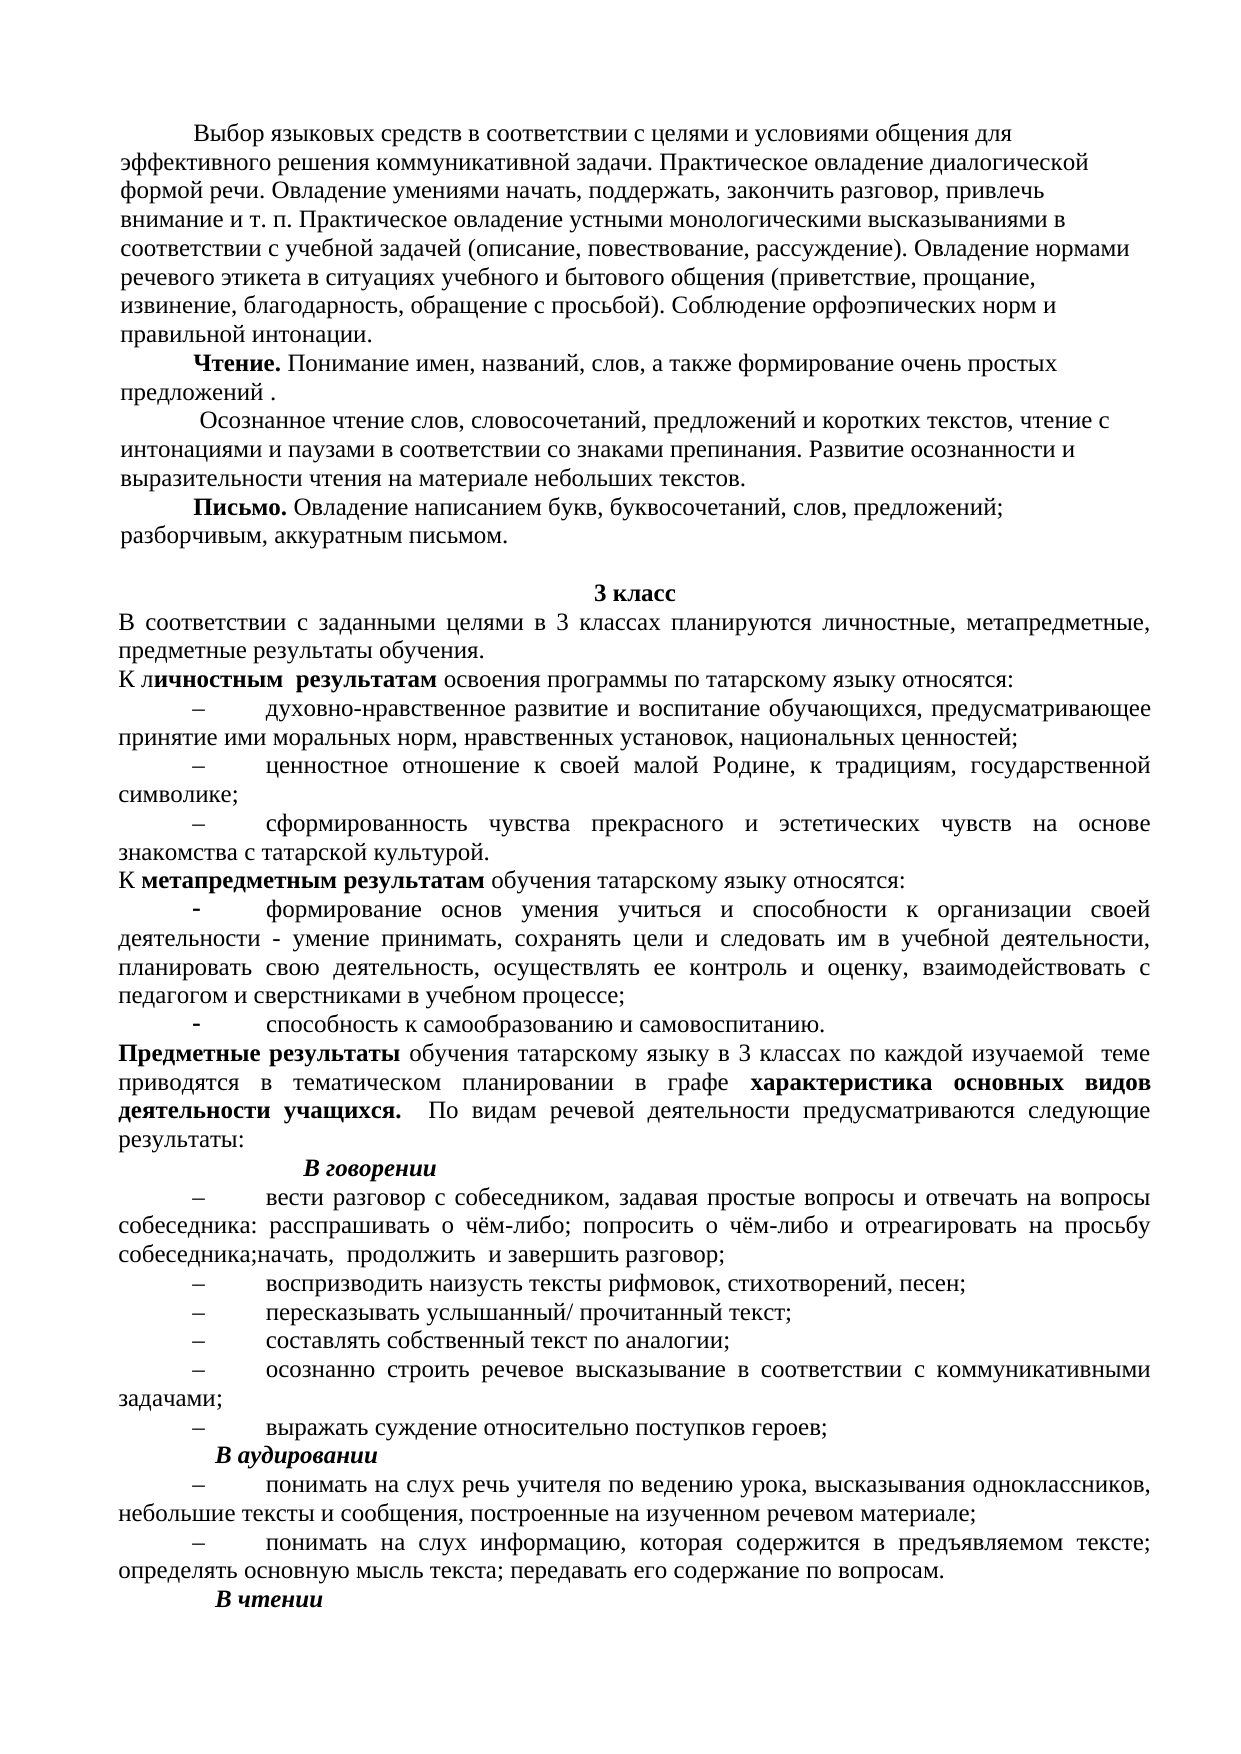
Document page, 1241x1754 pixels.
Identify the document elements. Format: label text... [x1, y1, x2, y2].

text Письмо. Овладение написанием букв, буквосочетаний, слов, предложений; разборчивым, аккуратным письмом. [120, 492, 1149, 549]
list формирование основ умения учиться и способности к организации своей деятельности - умение принимать, сохранять цели и следовать им в учебной деятельности, планировать свою деятельность, осуществлять ее контроль и оценку, взаимодействовать с педагогом и сверстниками в учебном процессе; [118, 894, 1152, 1009]
list понимать на слух речь учителя по ведению урока, высказывания одноклассников, небольшие тексты и сообщения, построенные на изученном речевом материале; [118, 1469, 1152, 1527]
text 3 класс [118, 578, 1152, 607]
list выражать суждение относительно поступков героев; [118, 1412, 1152, 1441]
list составлять собственный текст по аналогии; [118, 1326, 1152, 1354]
list вести разговор с собеседником, задавая простые вопросы и отвечать на вопросы собеседника: расспрашивать о чём-либо; попросить о чём-либо и отреагировать на просьбу собеседника;начать, продолжить и завершить разговор; [118, 1182, 1152, 1268]
text В аудировании [215, 1441, 1152, 1469]
text В чтении [215, 1584, 1152, 1613]
text В говорении [303, 1153, 1152, 1182]
text К метапредметным результатам обучения татарскому языку относятся: [118, 866, 1152, 894]
list духовно-нравственное развитие и воспитание обучающихся, предусматривающее принятие ими моральных норм, нравственных установок, национальных ценностей; [118, 693, 1152, 751]
list понимать на слух информацию, которая содержится в предъявляемом тексте; определять основную мысль текста; передавать его содержание по вопросам. [118, 1527, 1152, 1584]
list воспризводить наизусть тексты рифмовок, стихотворений, песен; [118, 1268, 1152, 1297]
list способность к самообразованию и самовоспитанию. [118, 1009, 1152, 1038]
list пересказывать услышанный/ прочитанный текст; [118, 1297, 1152, 1326]
text В соответствии с заданными целями в 3 классах планируются личностные, метапредметные, предметные результаты обучения. [118, 607, 1152, 664]
text Осознанное чтение слов, словосочетаний, предложений и коротких текстов, чтение с интонациями и паузами в соответствии со знаками препинания. Развитие осознанности и выразительности чтения на материале небольших текстов. [120, 406, 1149, 492]
list сформированность чувства прекрасного и эстетических чувств на основе знакомства с татарской культурой. [118, 808, 1152, 866]
text К личностным результатам освоения программы по татарскому языку относятся: [118, 664, 1152, 693]
text Предметные результаты обучения татарскому языку в 3 классах по каждой изучаемой теме приводятся в тематическом планировании в графе характеристика основных видов деятельности учащихся. По видам речевой деятельности предусматриваются следующие результаты: [118, 1038, 1152, 1153]
text Чтение. Понимание имен, названий, слов, а также формирование очень простых предложений . [120, 348, 1149, 406]
list осознанно строить речевое высказывание в соответствии с коммуникативными задачами; [118, 1354, 1152, 1412]
text Выбор языковых средств в соответствии с целями и условиями общения для эффективного решения коммуникативной задачи. Практическое овладение диалогической формой речи. Овладение умениями начать, поддержать, закончить разговор, привлечь внимание и т. п. Практическое овладение устными монологическими высказываниями в соответствии с учебной задачей (описание, повествование, рассуждение). Овладение нормами речевого этикета в ситуациях учебного и бытового общения (приветствие, прощание, извинение, благодарность, обращение с просьбой). Соблюдение орфоэпических норм и правильной интонации. [120, 118, 1149, 348]
list ценностное отношение к своей малой Родине, к традициям, государственной символике; [118, 751, 1152, 808]
